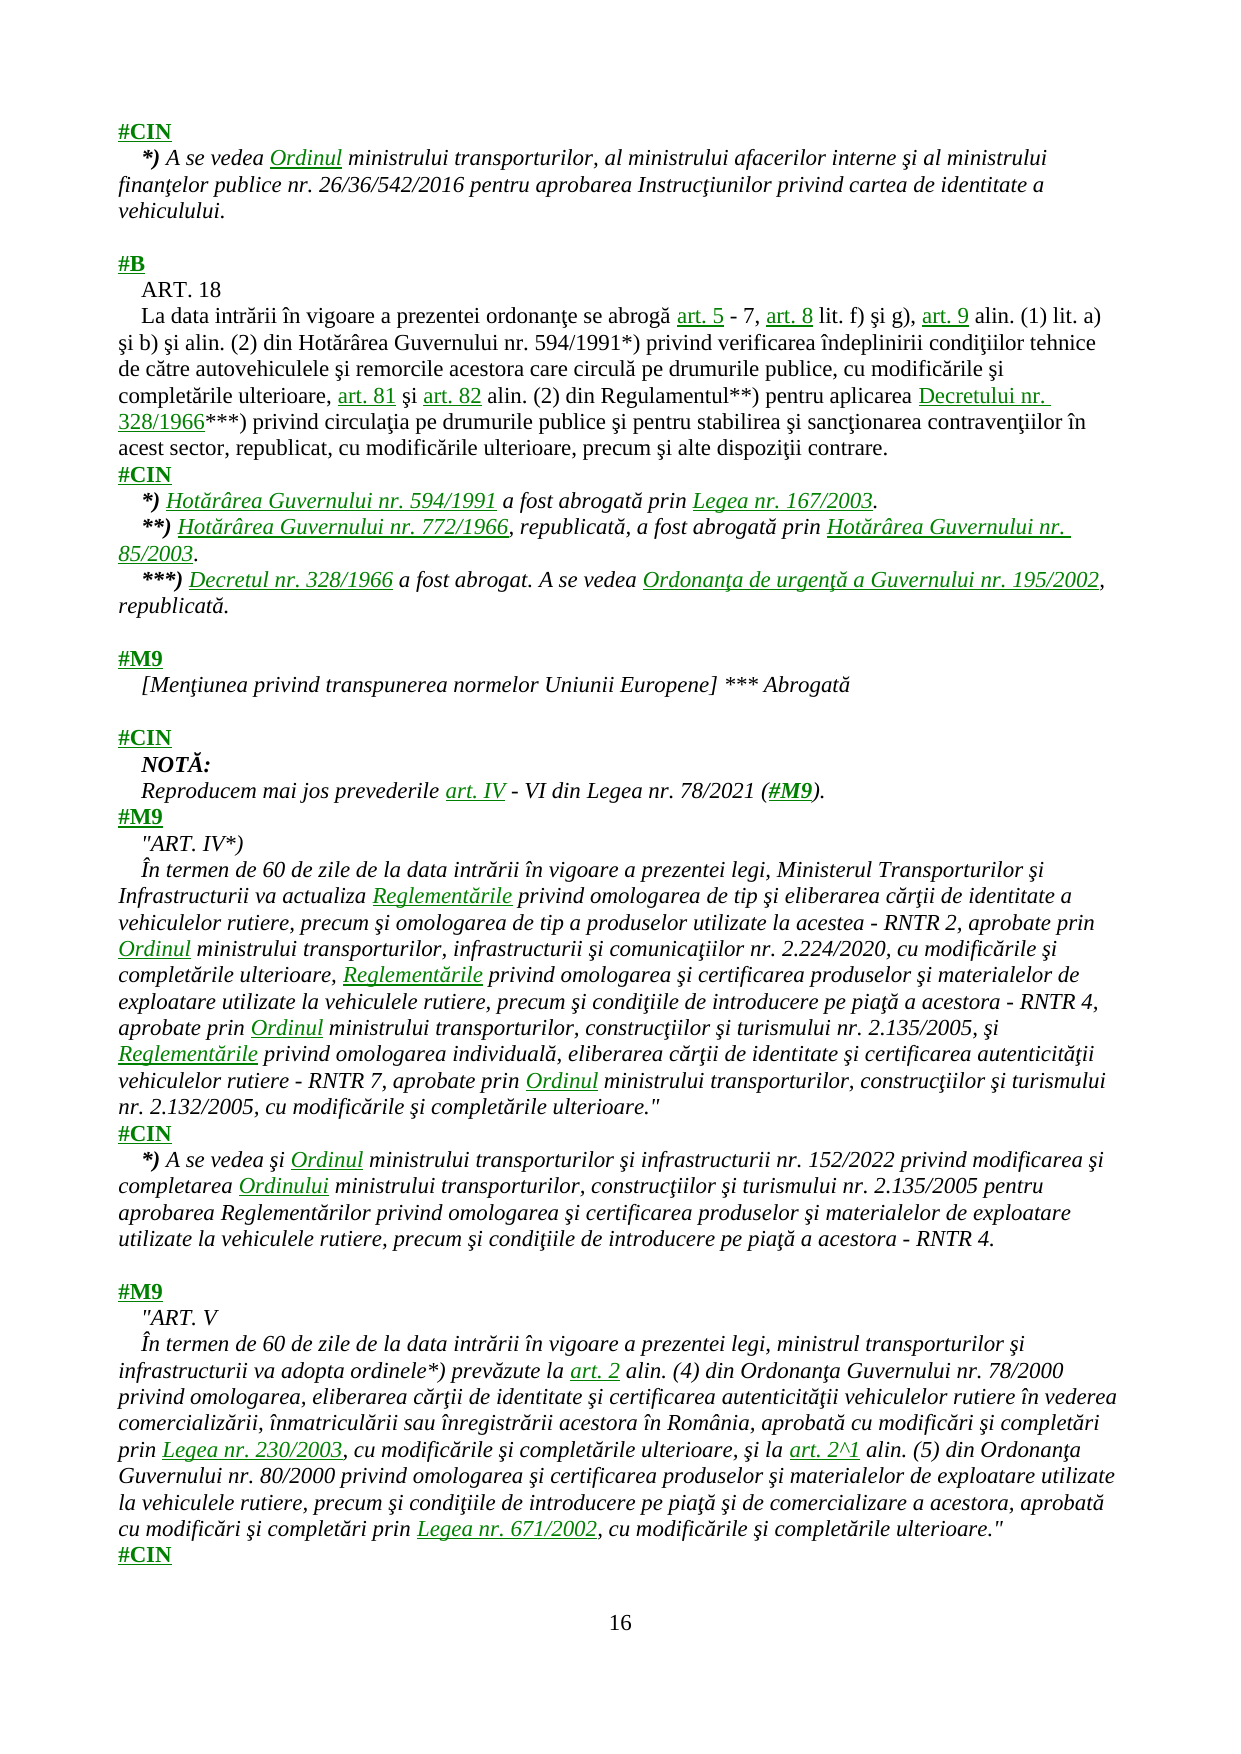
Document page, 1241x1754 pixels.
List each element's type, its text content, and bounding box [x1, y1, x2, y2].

text [Menţiunea privind transpunerea normelor Uniunii Europene] *** Abrogată [118, 672, 1122, 698]
text #CIN [118, 724, 1122, 751]
text În termen de 60 de zile de la data intrării în vigoare a prezentei legi, Ministerul Transporturilor şi Infrastructurii va actualiza Reglementările privind omologarea de tip şi eliberarea cărţii de identitate a vehiculelor rutiere, precum şi omologarea de tip a produselor utilizate la acestea - RNTR 2, aprobate prin Ordinul ministrului transporturilor, infrastructurii şi comunicaţiilor nr. 2.224/2020, cu modificările şi completările ulterioare, Reglementările privind omologarea şi certificarea produselor şi materialelor de exploatare utilizate la vehiculele rutiere, precum şi condiţiile de introducere pe piaţă a acestora - RNTR 4, aprobate prin Ordinul ministrului transporturilor, construcţiilor şi turismului nr. 2.135/2005, şi Reglementările privind omologarea individuală, eliberarea cărţii de identitate şi certificarea autenticităţii vehiculelor rutiere - RNTR 7, aprobate prin Ordinul ministrului transporturilor, construcţiilor şi turismului nr. 2.132/2005, cu modificările şi completările ulterioare." [118, 856, 1122, 1119]
text #CIN [118, 1541, 1122, 1568]
text "ART. IV*) [118, 830, 1122, 856]
text *) Hotărârea Guvernului nr. 594/1991 a fost abrogată prin Legea nr. 167/2003. [118, 487, 1122, 513]
text #M9 [118, 1278, 1122, 1304]
text #CIN [118, 461, 1122, 487]
text #B [118, 250, 1122, 276]
text Reproducem mai jos prevederile art. IV - VI din Legea nr. 78/2021 (#M9). [118, 777, 1122, 803]
text *) A se vedea Ordinul ministrului transporturilor, al ministrului afacerilor interne şi al ministrului finanţelor publice nr. 26/36/542/2016 pentru aprobarea Instrucţiunilor privind cartea de identitate a vehiculului. [118, 144, 1122, 223]
text La data intrării în vigoare a prezentei ordonanţe se abrogă art. 5 - 7, art. 8 lit. f) şi g), art. 9 alin. (1) lit. a) şi b) şi alin. (2) din Hotărârea Guvernului nr. 594/1991*) privind verificarea îndeplinirii condiţiilor tehnice de către autovehiculele şi remorcile acestora care circulă pe drumurile publice, cu modificările şi completările ulterioare, art. 81 şi art. 82 alin. (2) din Regulamentul**) pentru aplicarea Decretului nr. 328/1966***) privind circulaţia pe drumurile publice şi pentru stabilirea şi sancţionarea contravenţiilor în acest sector, republicat, cu modificările ulterioare, precum şi alte dispoziţii contrare. [118, 303, 1122, 461]
text ***) Decretul nr. 328/1966 a fost abrogat. A se vedea Ordonanţa de urgenţă a Guvernului nr. 195/2002, republicată. [118, 566, 1122, 619]
text #CIN [118, 118, 1122, 144]
text În termen de 60 de zile de la data intrării în vigoare a prezentei legi, ministrul transporturilor şi infrastructurii va adopta ordinele*) prevăzute la art. 2 alin. (4) din Ordonanţa Guvernului nr. 78/2000 privind omologarea, eliberarea cărţii de identitate şi certificarea autenticităţii vehiculelor rutiere în vederea comercializării, înmatriculării sau înregistrării acestora în România, aprobată cu modificări şi completări prin Legea nr. 230/2003, cu modificările şi completările ulterioare, şi la art. 2^1 alin. (5) din Ordonanţa Guvernului nr. 80/2000 privind omologarea şi certificarea produselor şi materialelor de exploatare utilizate la vehiculele rutiere, precum şi condiţiile de introducere pe piaţă şi de comercializare a acestora, aprobată cu modificări şi completări prin Legea nr. 671/2002, cu modificările şi completările ulterioare." [118, 1330, 1122, 1541]
text "ART. V [118, 1304, 1122, 1330]
text *) A se vedea şi Ordinul ministrului transporturilor şi infrastructurii nr. 152/2022 privind modificarea şi completarea Ordinului ministrului transporturilor, construcţiilor şi turismului nr. 2.135/2005 pentru aprobarea Reglementărilor privind omologarea şi certificarea produselor şi materialelor de exploatare utilizate la vehiculele rutiere, precum şi condiţiile de introducere pe piaţă a acestora - RNTR 4. [118, 1146, 1122, 1251]
text #M9 [118, 803, 1122, 830]
text **) Hotărârea Guvernului nr. 772/1966, republicată, a fost abrogată prin Hotărârea Guvernului nr. 85/2003. [118, 513, 1122, 566]
text NOTĂ: [118, 751, 1122, 777]
text #CIN [118, 1119, 1122, 1146]
text #M9 [118, 645, 1122, 672]
text ART. 18 [118, 276, 1122, 303]
